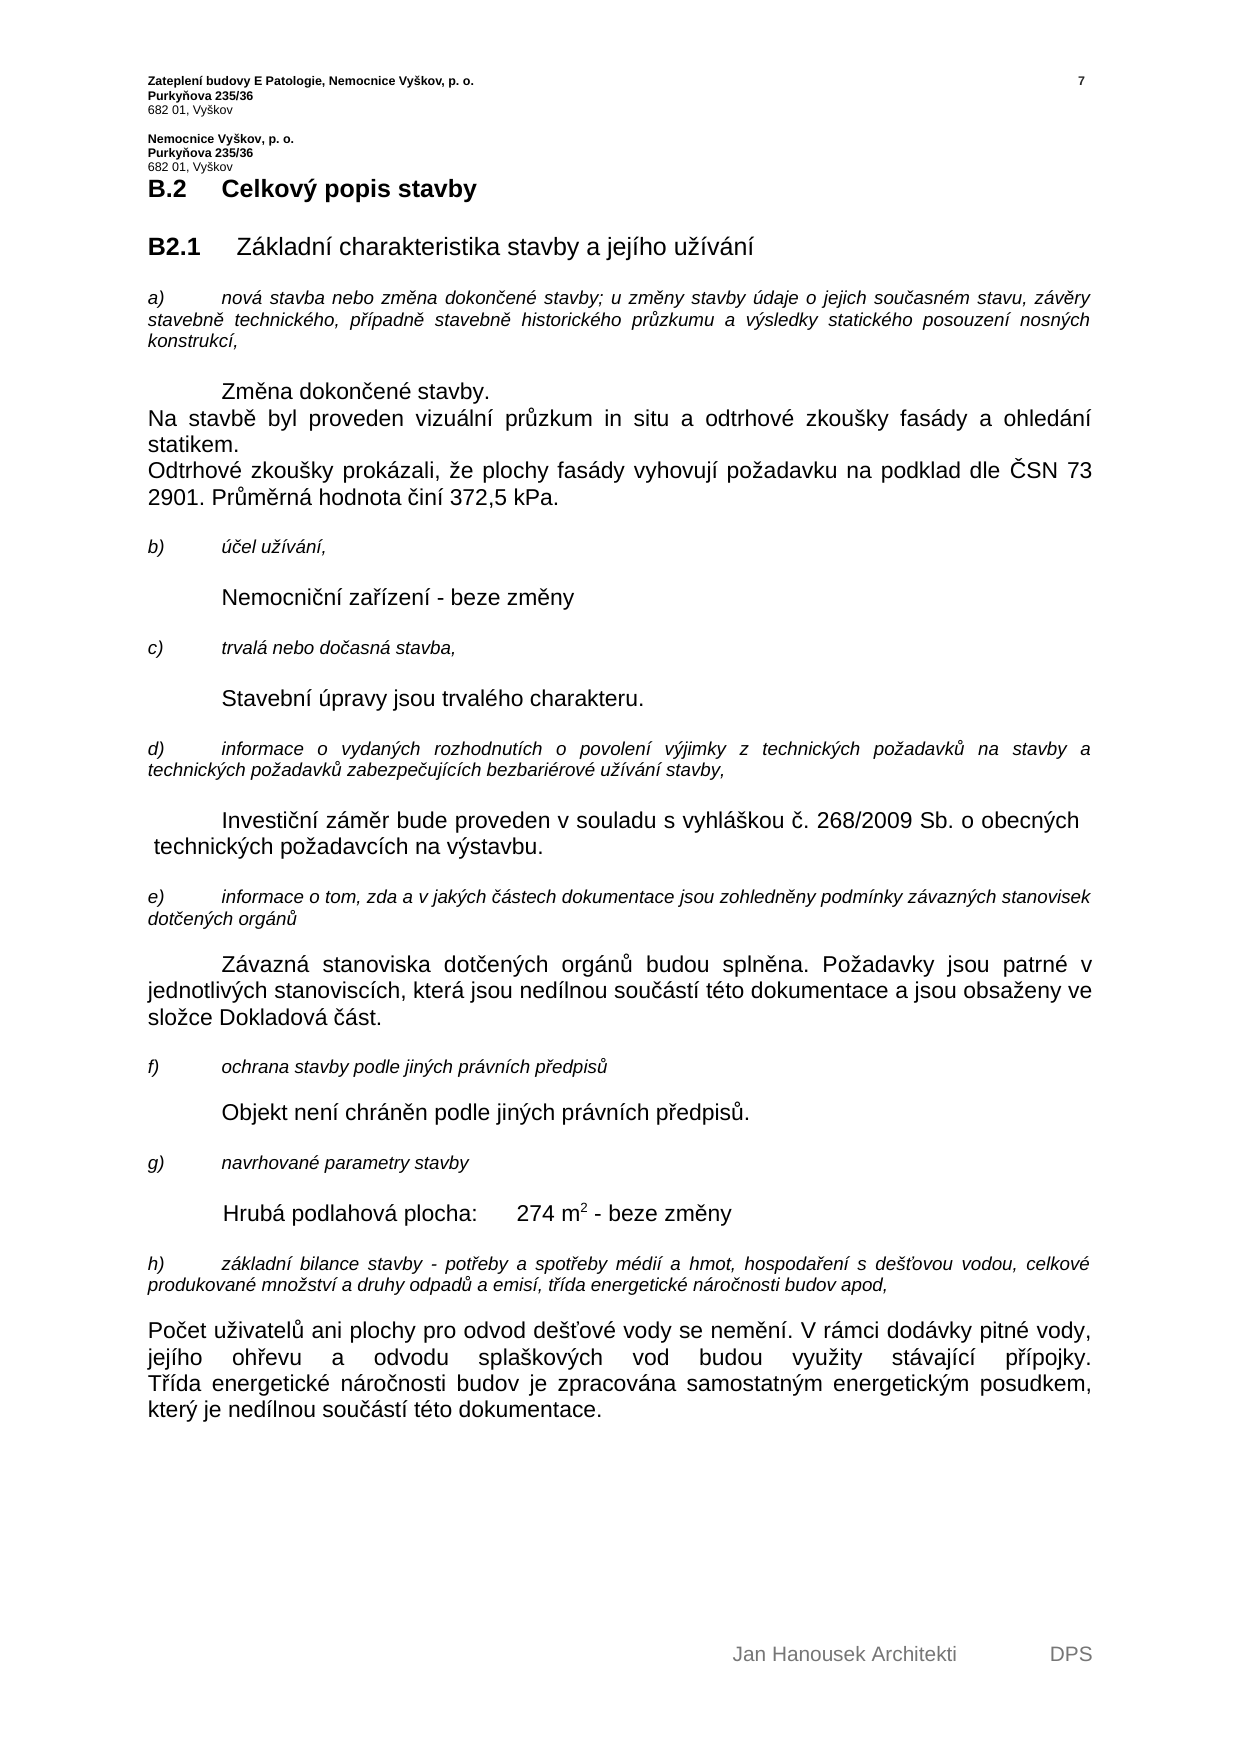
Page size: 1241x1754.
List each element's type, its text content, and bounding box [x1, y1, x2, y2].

text B2.1 Základní charakteristika stavby a jejího užívání [148, 232, 1092, 261]
text Změna dokončené stavby. [148, 378, 1092, 404]
text d) informace o vydaných rozhodnutích o povolení výjimky z technických požadavků na stavby a technických požadavků zabezpečujících bezbariérové užívání stavby, [148, 737, 1092, 781]
text Stavební úpravy jsou trvalého charakteru. [148, 685, 1092, 711]
text Objekt není chráněn podle jiných právních předpisů. [148, 1099, 1092, 1126]
text f) ochrana stavby podle jiných právních předpisů [148, 1056, 1092, 1078]
text g) navrhované parametry stavby [148, 1152, 1092, 1173]
text Na stavbě byl proveden vizuální průzkum in situ a odtrhové zkoušky fasády a ohledání statikem. Odtrhové zkoušky prokázali, že plochy fasády vyhovují požadavku na podklad dle ČSN 73 2901. Průměrná hodnota činí 372,5 kPa. [148, 404, 1092, 510]
text B.2 Celkový popis stavby [148, 174, 1092, 203]
text Počet uživatelů ani plochy pro odvod dešťové vody se nemění. V rámci dodávky pitné vody, jejího ohřevu a odvodu splaškových vod budou využity stávající přípojky. Třída energetické náročnosti budov je zpracována samostatným energetickým posudkem, který je nedílnou součástí této dokumentace. [148, 1317, 1092, 1423]
text Nemocniční zařízení - beze změny [148, 584, 1092, 611]
text h) základní bilance stavby - potřeby a spotřeby médií a hmot, hospodaření s dešťovou vodou, celkové produkované množství a druhy odpadů a emisí, třída energetické náročnosti budov apod, [148, 1253, 1092, 1296]
text Závazná stanoviska dotčených orgánů budou splněna. Požadavky jsou patrné v jednotlivých stanoviscích, která jsou nedílnou součástí této dokumentace a jsou obsaženy ve složce Dokladová část. [148, 951, 1092, 1030]
text Investiční záměr bude proveden v souladu s vyhláškou č. 268/2009 Sb. o obecných technických požadavcích na výstavbu. [148, 807, 1080, 860]
text b) účel užívání, [148, 536, 1092, 558]
text a) nová stavba nebo změna dokončené stavby; u změny stavby údaje o jejich současném stavu, závěry stavebně technického, případně stavebně historického průzkumu a výsledky statického posouzení nosných konstrukcí, [148, 287, 1092, 352]
text Hrubá podlahová plocha: 274 m2 - beze změny [223, 1200, 1092, 1226]
text e) informace o tom, zda a v jakých částech dokumentace jsou zohledněny podmínky závazných stanovisek dotčených orgánů [148, 886, 1092, 929]
text c) trvalá nebo dočasná stavba, [148, 637, 1092, 658]
